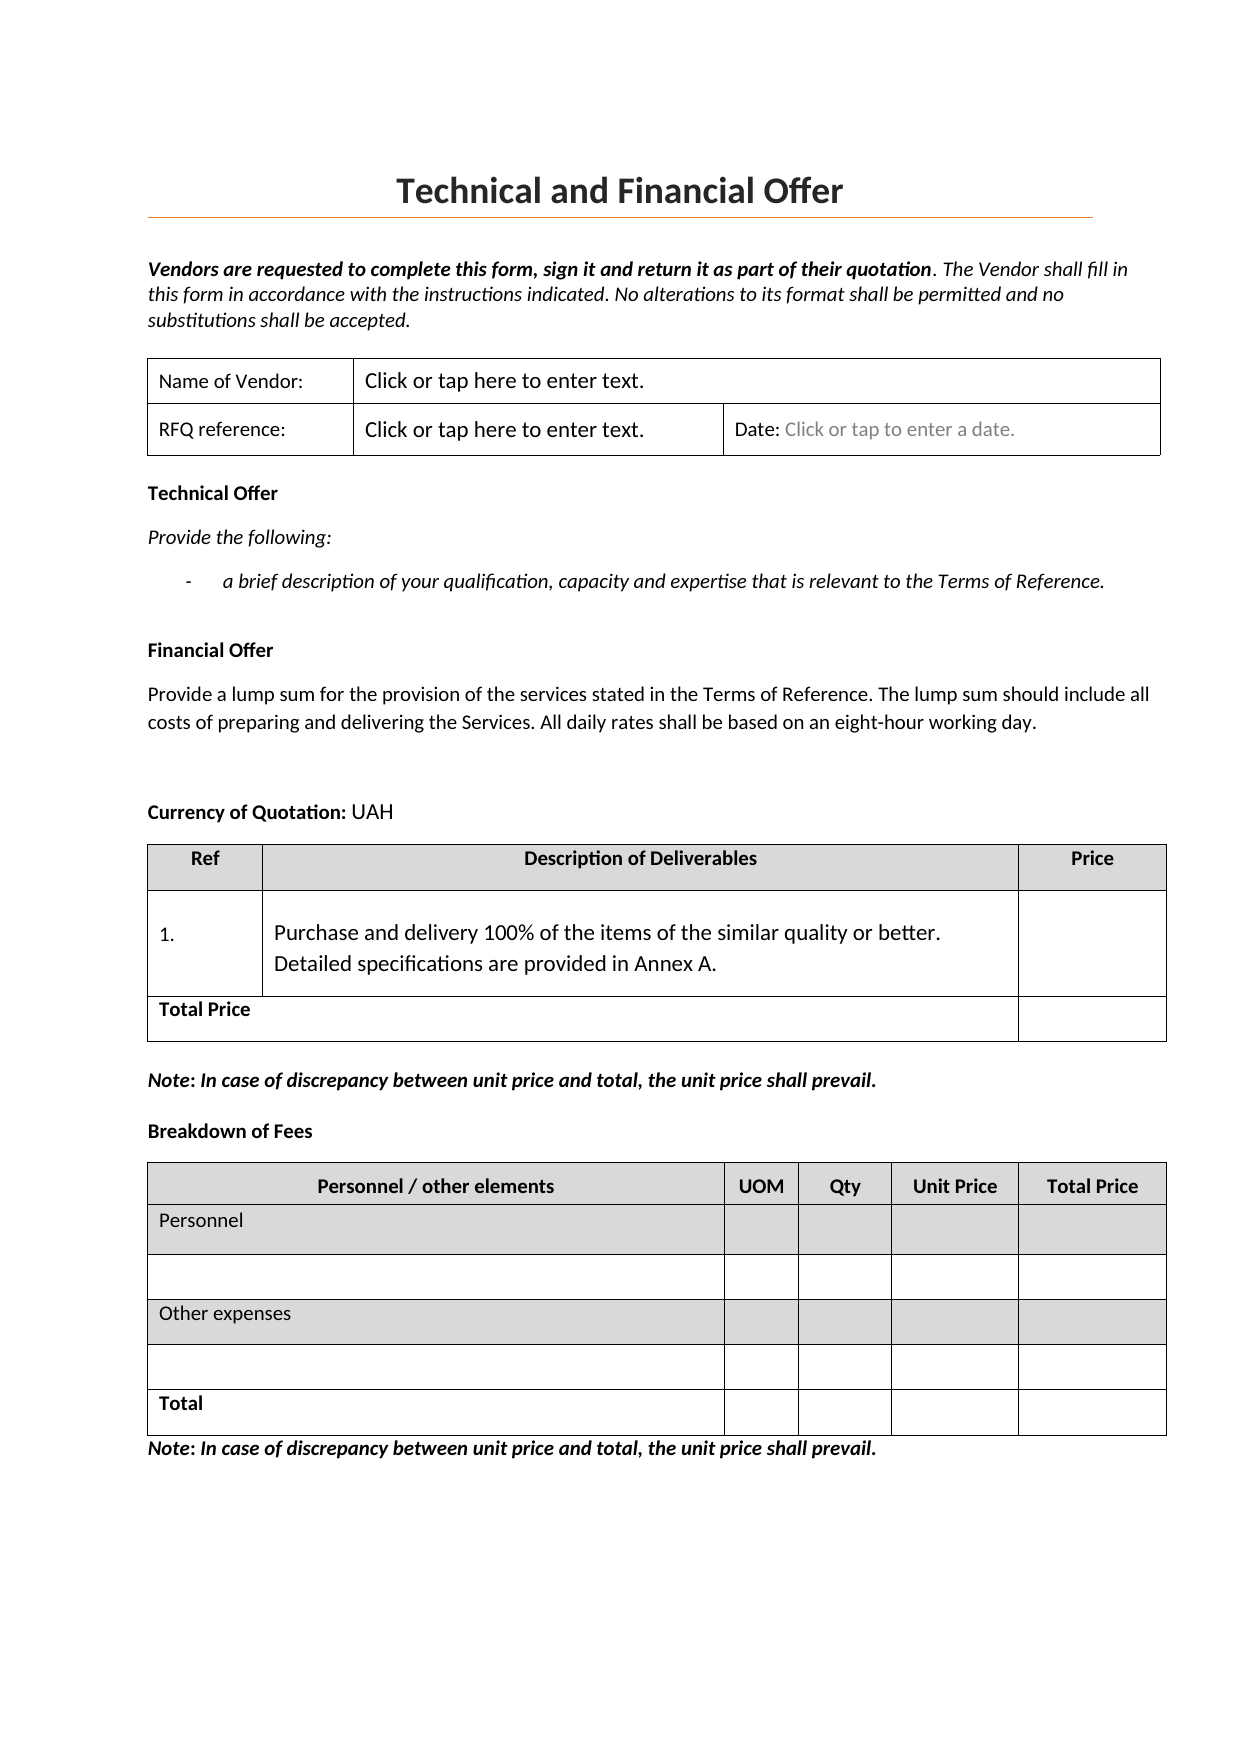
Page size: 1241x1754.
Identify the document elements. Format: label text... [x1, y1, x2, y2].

table_cell [1019, 1205, 1166, 1254]
table_header Total Price [1019, 1163, 1166, 1204]
text Note: In case of discrepancy between unit price and total, the unit price shall prevail. [148, 1067, 1093, 1093]
table_cell [725, 1390, 798, 1434]
table_header UOM [725, 1163, 798, 1204]
subtitle Technical and Financial Offer [148, 167, 1093, 217]
text Technical Offer [148, 481, 1093, 506]
table_cell [892, 1300, 1018, 1344]
table_cell [1019, 1255, 1166, 1299]
table_cell [1019, 1390, 1166, 1434]
table_cell Total [148, 1390, 724, 1434]
table_header Qty [799, 1163, 891, 1204]
text Provide the following: [148, 524, 1093, 550]
table_cell [799, 1345, 891, 1389]
table_cell [1019, 1345, 1166, 1389]
text Breakdown of Fees [148, 1118, 1093, 1143]
table_cell [892, 1255, 1018, 1299]
table_header Price [1019, 845, 1166, 890]
table_cell [799, 1205, 891, 1254]
table_header Personnel / other elements [148, 1163, 724, 1204]
text Vendors are requested to complete this form, sign it and return it as part of their quotation. The Vendor shall fill in this form in accordance with the instructions indicated. No alterations to its format shall be permitted and no substitutions shall be accepted. [148, 256, 1152, 332]
text Currency of Quotation: [148, 797, 1093, 825]
table_cell [148, 1255, 724, 1299]
table_cell [892, 1390, 1018, 1434]
table_cell [725, 1255, 798, 1299]
table_cell [799, 1255, 891, 1299]
list a brief description of your qualification, capacity and expertise that is relevant to the Terms of Reference. [185, 569, 1152, 594]
table_header Description of Deliverables [263, 845, 1018, 890]
table_cell [725, 1345, 798, 1389]
text Note: In case of discrepancy between unit price and total, the unit price shall prevail. [148, 1436, 1093, 1461]
table_header Name of Vendor: [148, 359, 353, 403]
table_cell [892, 1345, 1018, 1389]
table_cell RFQ reference: [148, 404, 353, 454]
table_cell [1019, 997, 1166, 1041]
table_header Ref [148, 845, 262, 890]
table_cell [1019, 1300, 1166, 1344]
table_cell Personnel [148, 1205, 724, 1254]
table_cell [799, 1300, 891, 1344]
text Provide a lump sum for the provision of the services stated in the Terms of Reference. The lump sum should include all costs of preparing and delivering the Services. All daily rates shall be based on an eight-hour working day. [148, 682, 1152, 734]
table_cell [725, 1300, 798, 1344]
table_cell Other expenses [148, 1300, 724, 1344]
table_cell 1. [148, 891, 262, 996]
table_cell [148, 1345, 724, 1389]
table_cell [892, 1205, 1018, 1254]
table_cell [725, 1205, 798, 1254]
table_header Unit Price [892, 1163, 1018, 1204]
text Financial Offer [148, 638, 1152, 663]
table_cell Date: [724, 404, 1160, 454]
table_cell [1019, 891, 1166, 996]
table_cell [799, 1390, 891, 1434]
table_cell Total Price [148, 997, 1018, 1041]
